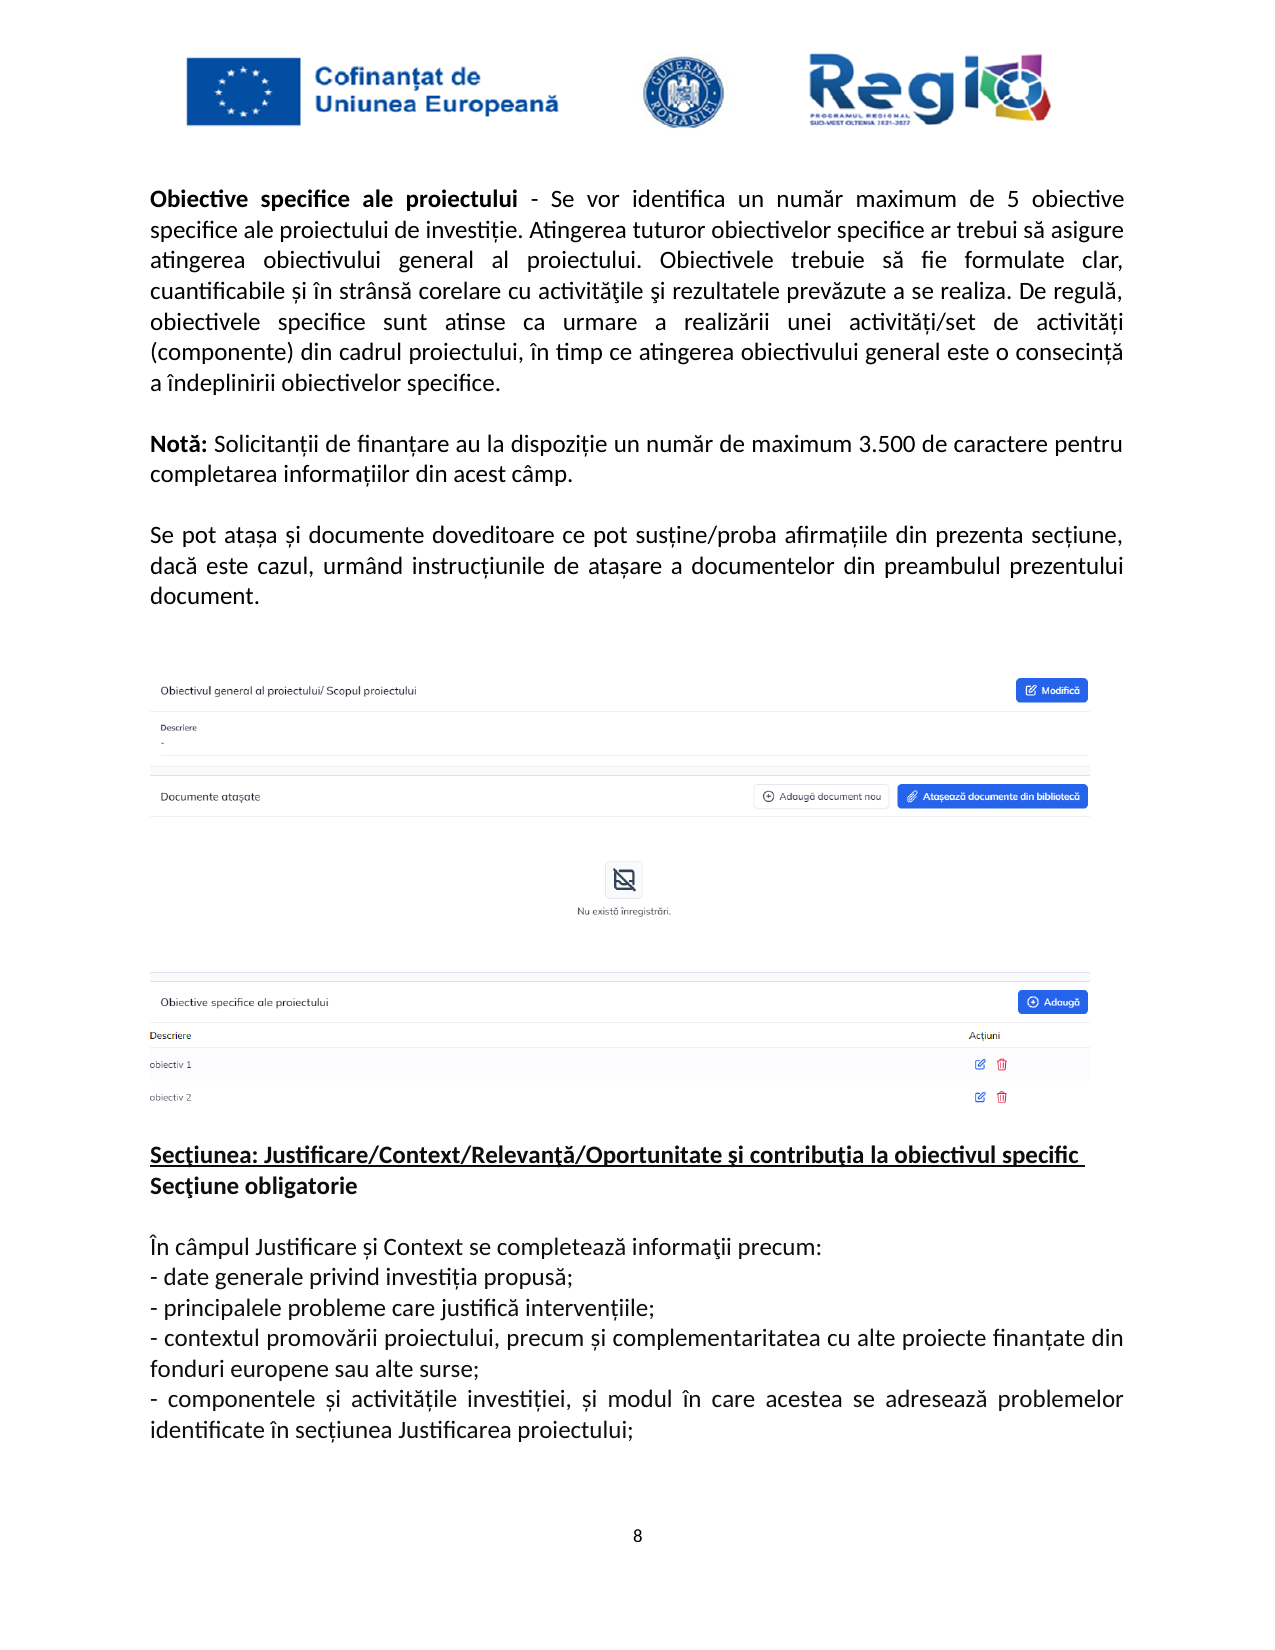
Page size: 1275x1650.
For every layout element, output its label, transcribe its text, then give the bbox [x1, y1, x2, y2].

text Secţiunea: Justificare/Context/Relevanţă/Oportunitate şi contribuţia la obiectivul specific [150, 1139, 1125, 1170]
text - principalele probleme care justifică intervențiile; [150, 1292, 1125, 1322]
text Secţiune obligatorie [150, 1170, 1125, 1200]
picture [150, 672, 1091, 1109]
text - componentele și activitățile investiției, și modul în care acestea se adresează problemelor identificate în secțiunea Justificarea proiectului; [150, 1383, 1125, 1444]
text Se pot atașa și documente doveditoare ce pot susține/proba afirmațiile din prezenta secțiune, dacă este cazul, urmând instrucțiunile de atașare a documentelor din preambulul prezentului document. [150, 519, 1125, 611]
text În câmpul Justificare și Context se completează informaţii precum: [150, 1231, 1125, 1261]
text Notă: Solicitanții de finanțare au la dispoziție un număr de maximum 3.500 de caractere pentru completarea informațiilor din acest câmp. [150, 428, 1125, 489]
text - contextul promovării proiectului, precum și complementaritatea cu alte proiecte finanțate din fonduri europene sau alte surse; [150, 1322, 1125, 1383]
picture [150, 28, 1079, 154]
text Obiective specifice ale proiectului - Se vor identifica un număr maximum de 5 obiective specifice ale proiectului de investiție. Atingerea tuturor obiectivelor specifice ar trebui să asigure atingerea obiectivului general al proiectului. Obiectivele trebuie să fie formulate clar, cuantificabile și în strânsă corelare cu activităţile şi rezultatele prevăzute a se realiza. De regulă, obiectivele specifice sunt atinse ca urmare a realizării unei activități/set de activități (componente) din cadrul proiectului, în timp ce atingerea obiectivului general este o consecință a îndeplinirii obiectivelor specifice. [150, 184, 1125, 397]
text - date generale privind investiția propusă; [150, 1261, 1125, 1292]
